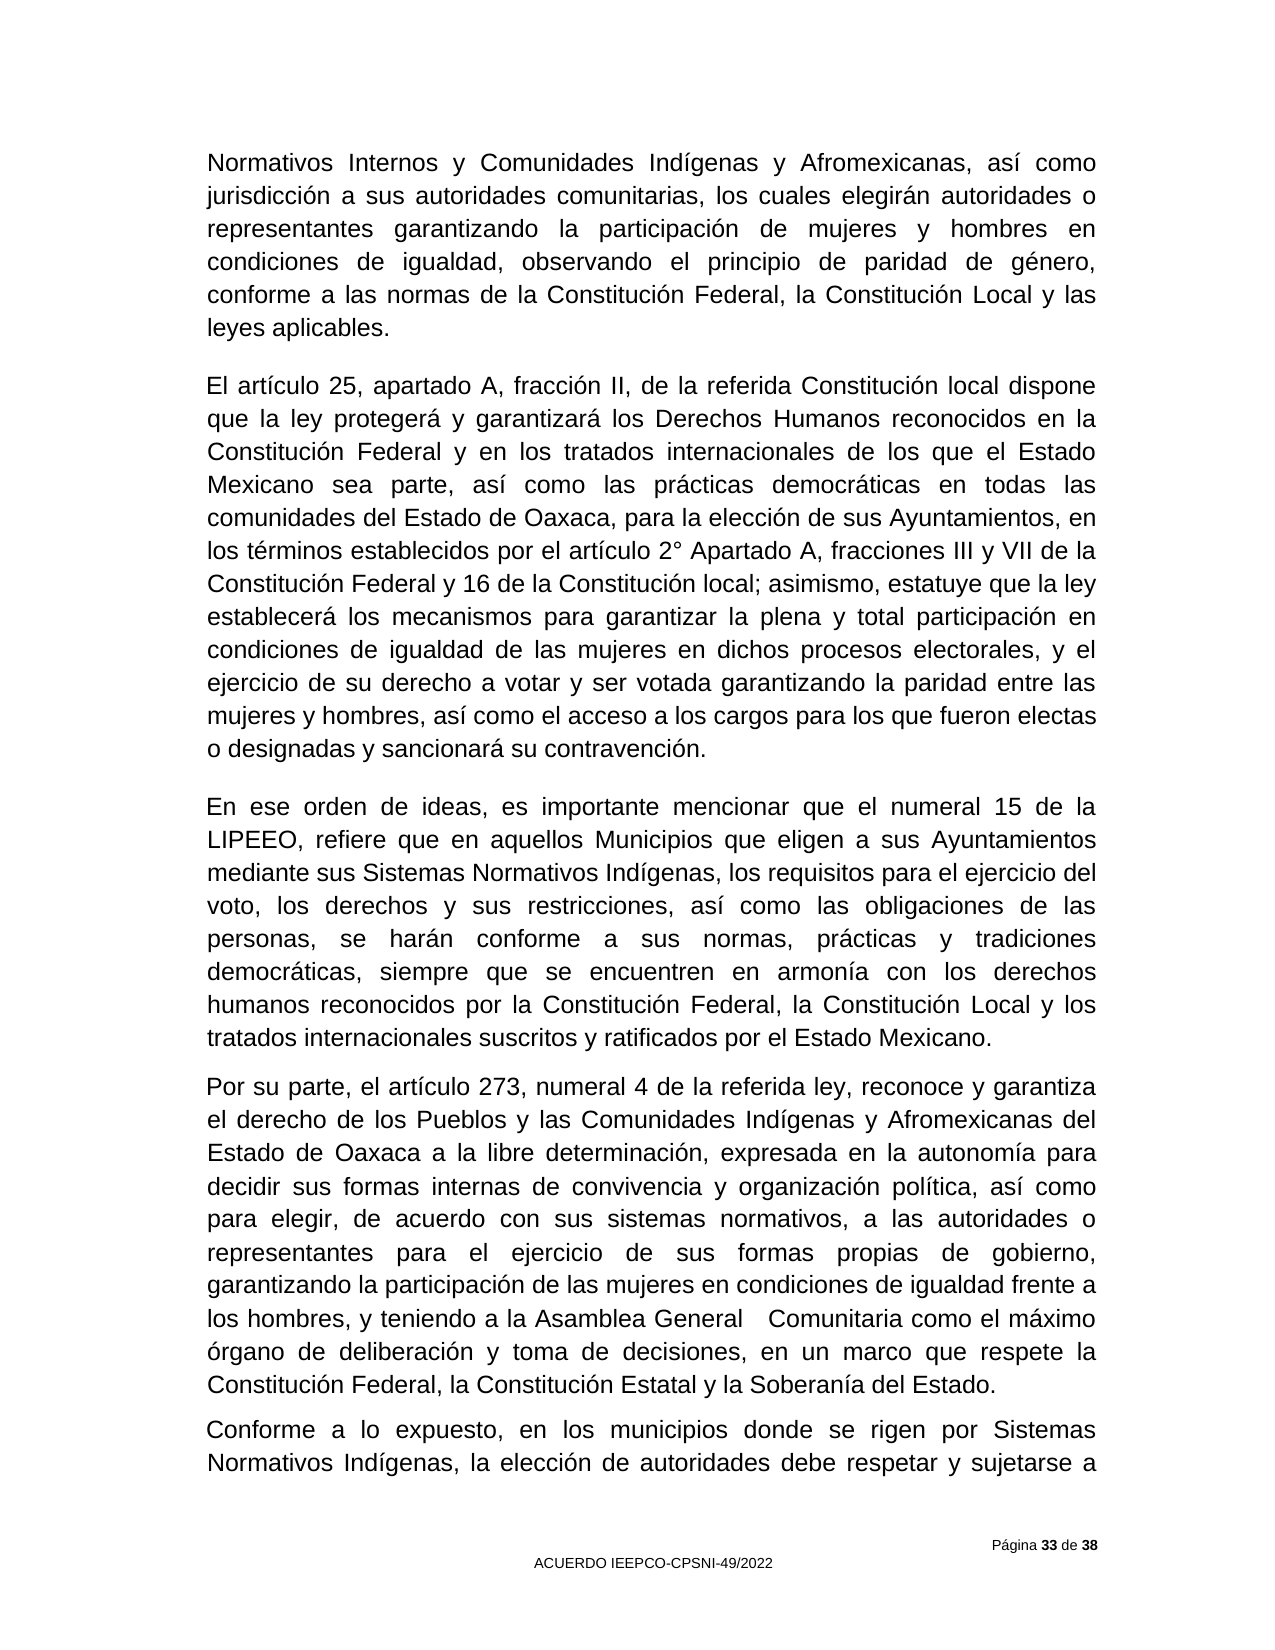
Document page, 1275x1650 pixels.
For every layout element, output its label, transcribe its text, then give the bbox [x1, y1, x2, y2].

text En ese orden de ideas, es importante mencionar que el numeral 15 de la LIPEEO, refiere que en aquellos Municipios que eligen a sus Ayuntamientos mediante sus Sistemas Normativos Indígenas, los requisitos para el ejercicio del voto, los derechos y sus restricciones, así como las obligaciones de las personas, se harán conforme a sus normas, prácticas y tradiciones democráticas, siempre que se encuentren en armonía con los derechos humanos reconocidos por la Constitución Federal, la Constitución Local y los tratados internacionales suscritos y ratificados por el Estado Mexicano. [206, 792, 1098, 1052]
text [207, 148, 1098, 342]
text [206, 1415, 1098, 1477]
text El artículo 25, apartado A, fracción II, de la referida Constitución local dispone que la ley protegerá y garantizará los Derechos Humanos reconocidos en la Constitución Federal y en los tratados internacionales de los que el Estado Mexicano sea parte, así como las prácticas democráticas en todas las comunidades del Estado de Oaxaca, para la elección de sus Ayuntamientos, en los términos establecidos por el artículo 2° Apartado A, fracciones III y VII de la Constitución Federal y 16 de la Constitución local; asimismo, estatuye que la ley establecerá los mecanismos para garantizar la plena y total participación en condiciones de igualdad de las mujeres en dichos procesos electorales, y el ejercicio de su derecho a votar y ser votada garantizando la paridad entre las mujeres y hombres, así como el acceso a los cargos para los que fueron electas o designadas y sancionará su contravención. [206, 371, 1098, 763]
text Por su parte, el artículo 273, numeral 4 de la referida ley, reconoce y garantiza el derecho de los Pueblos y las Comunidades Indígenas y Afromexicanas del Estado de Oaxaca a la libre determinación, expresada en la autonomía para decidir sus formas internas de convivencia y organización política, así como para elegir, de acuerdo con sus sistemas normativos, a las autoridades o representantes para el ejercicio de sus formas propias de gobierno, garantizando la participación de las mujeres en condiciones de igualdad frente a los hombres, y teniendo a la Asamblea General Comunitaria como el máximo órgano de deliberación y toma de decisiones, en un marco que respete la Constitución Federal, la Constitución Estatal y la Soberanía del Estado. [206, 1072, 1098, 1398]
